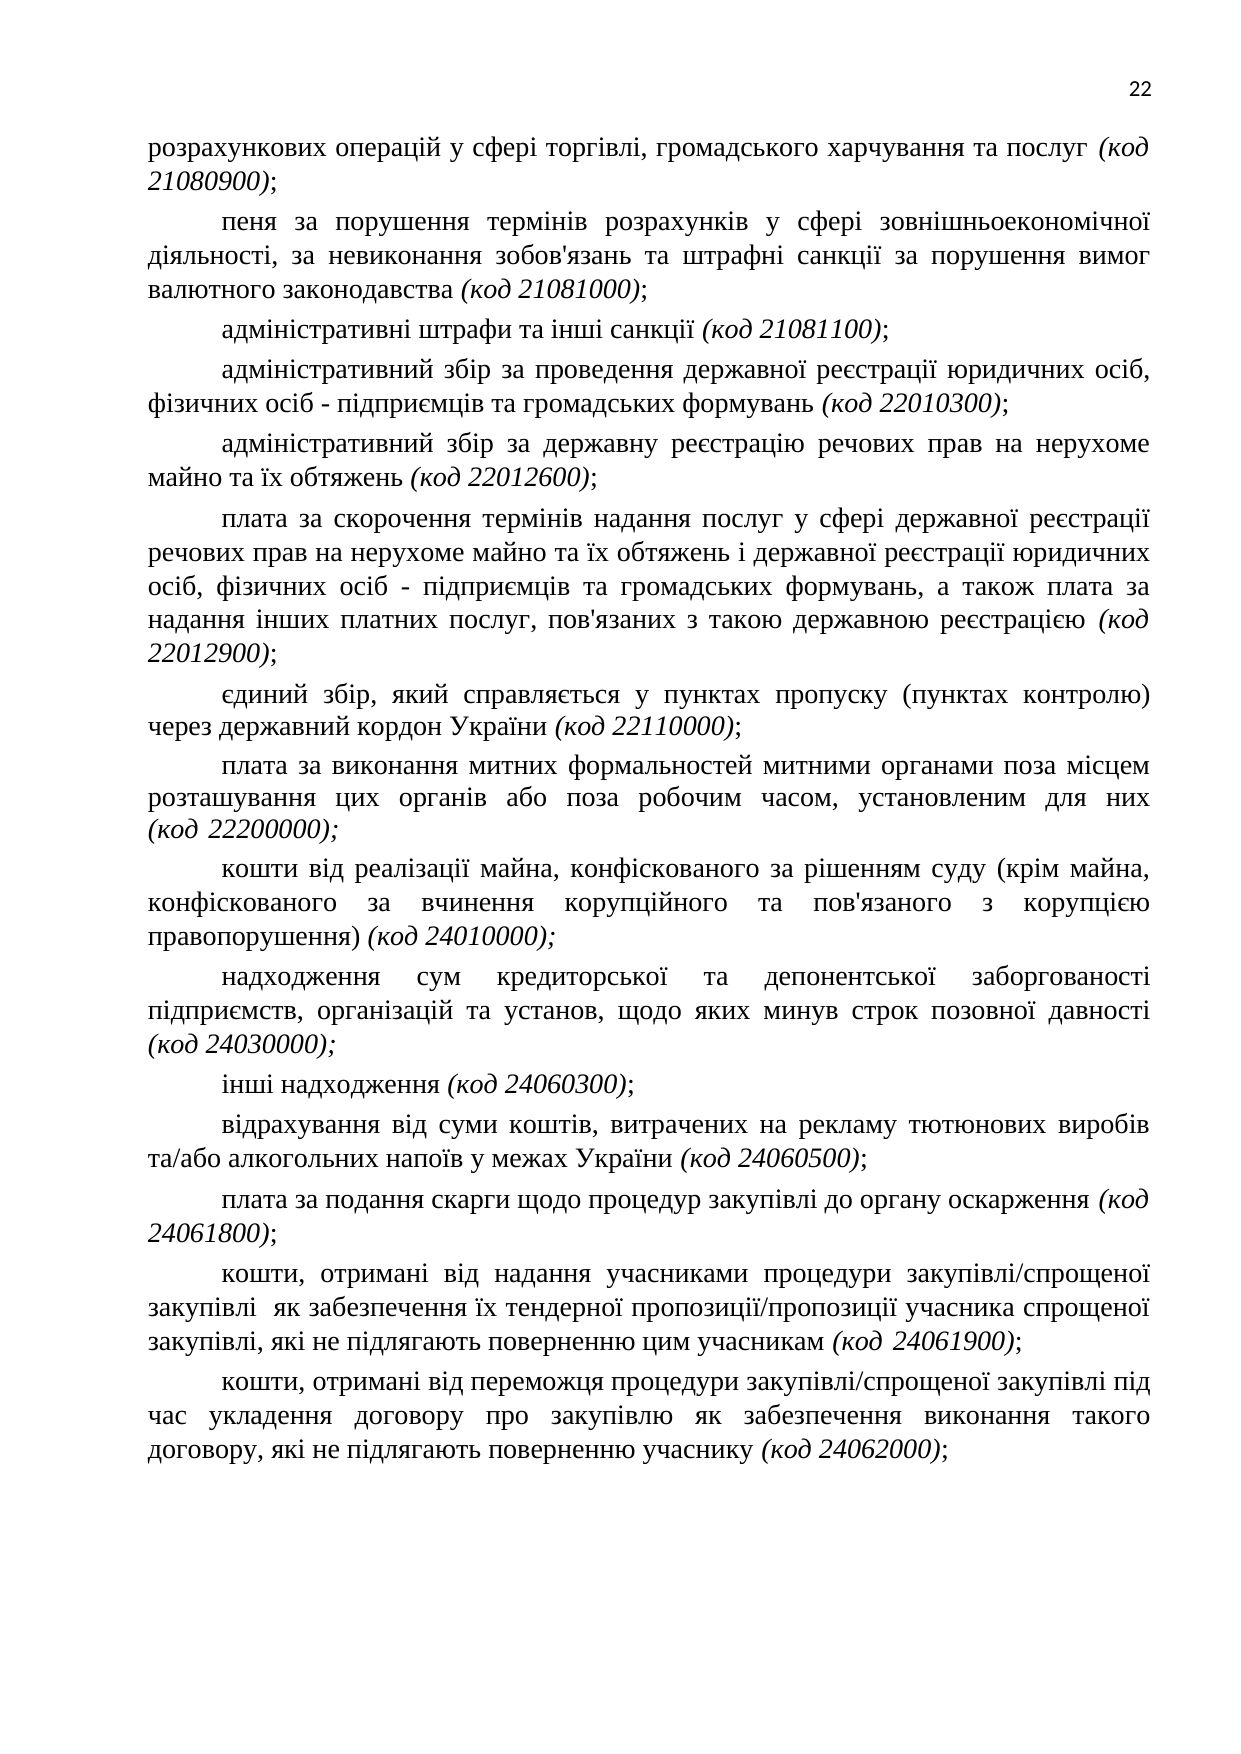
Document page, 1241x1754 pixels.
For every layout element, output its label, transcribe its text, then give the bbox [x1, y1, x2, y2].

text плата за скорочення термінів надання послуг у сфері державної реєстрації речових прав на нерухоме майно та їх обтяжень і державної реєстрації юридичних осіб, фізичних осіб - підприємців та громадських формувань, а також плата за надання інших платних послуг, пов'язаних з такою державною реєстрацією (код 22012900); [148, 501, 1152, 669]
text кошти, отримані від переможця процедури закупівлі/спрощеної закупівлі під час укладення договору про закупівлю як забезпечення виконання такого договору, які не підлягають поверненню учаснику (код 24062000); [148, 1364, 1152, 1464]
text єдиний збір, який справляється у пунктах пропуску (пунктах контролю) через державний кордон України (код 22110000); [148, 677, 1152, 741]
text надходження сум кредиторської та депонентської заборгованості підприємств, організацій та установ, щодо яких минув строк позовної давності (код 24030000); [148, 959, 1152, 1059]
text плата за подання скарги щодо процедур закупівлі до органу оскарження (код 24061800); [148, 1182, 1152, 1248]
text кошти, отримані від надання учасниками процедури закупівлі/спрощеної закупівлі як забезпечення їх тендерної пропозиції/пропозиції учасника спрощеної закупівлі, які не підлягають поверненню цим учасникам (код 24061900); [148, 1256, 1152, 1356]
text адміністративні штрафи та інші санкції (код 21081100); [148, 312, 1152, 344]
text пеня за порушення термінів розрахунків у сфері зовнішньоекономічної діяльності, за невиконання зобов'язань та штрафні санкції за порушення вимог валютного законодавства (код 21081000); [148, 204, 1152, 304]
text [148, 130, 1152, 196]
text плата за виконання митних формальностей митними органами поза місцем розташування цих органів або поза робочим часом, установленим для них (код 22200000); [148, 748, 1152, 845]
text кошти від реалізації майна, конфіскованого за рішенням суду (крім майна, конфіскованого за вчинення корупційного та пов'язаного з корупцією правопорушення) (код 24010000); [148, 851, 1152, 951]
text інші надходження (код 24060300); [148, 1067, 1152, 1100]
text адміністративний збір за державну реєстрацію речових прав на нерухоме майно та їх обтяжень (код 22012600); [148, 426, 1152, 493]
text відрахування від суми коштів, витрачених на рекламу тютюнових виробів та/або алкогольних напоїв у межах України (код 24060500); [148, 1108, 1152, 1174]
text адміністративний збір за проведення державної реєстрації юридичних осіб, фізичних осіб - підприємців та громадських формувань (код 22010300); [148, 352, 1152, 419]
